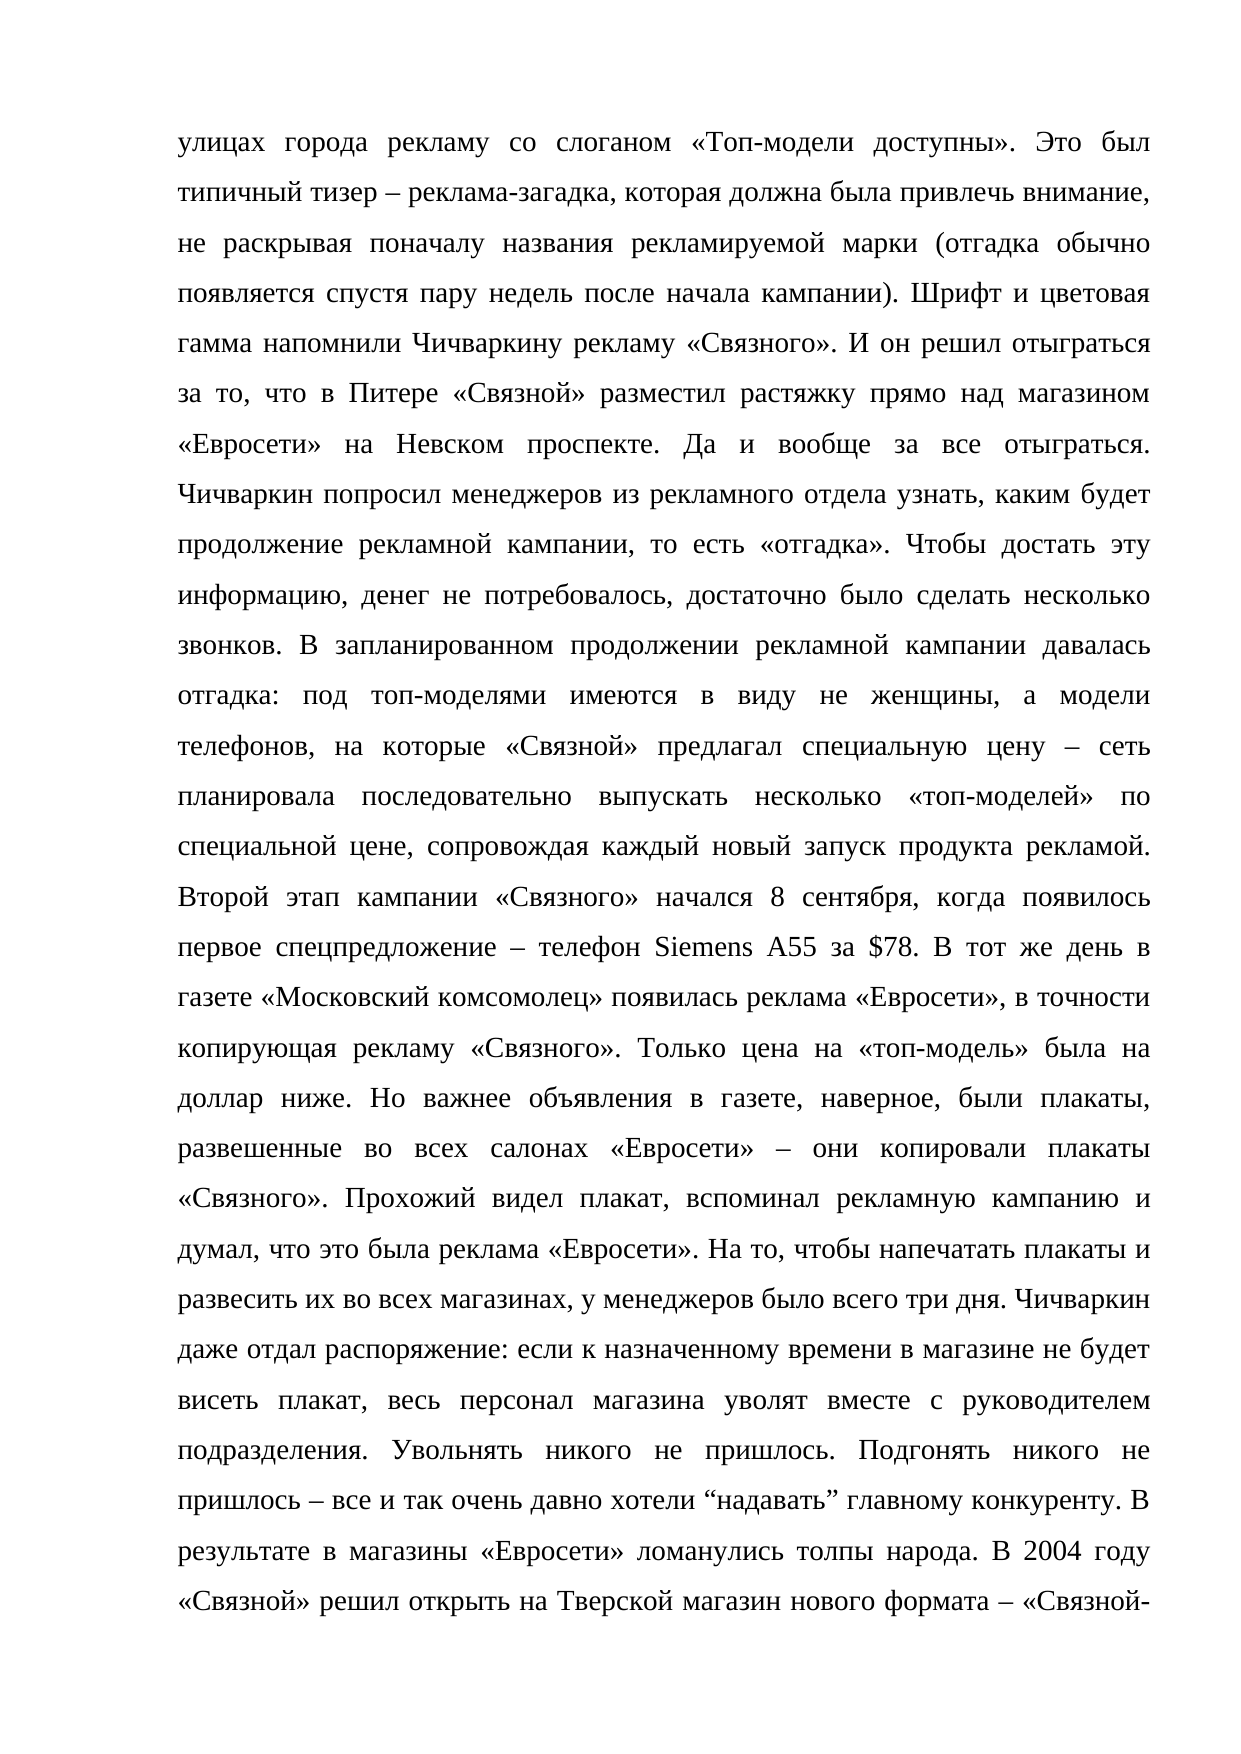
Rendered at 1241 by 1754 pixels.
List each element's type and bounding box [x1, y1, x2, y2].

text [177, 124, 1152, 1617]
